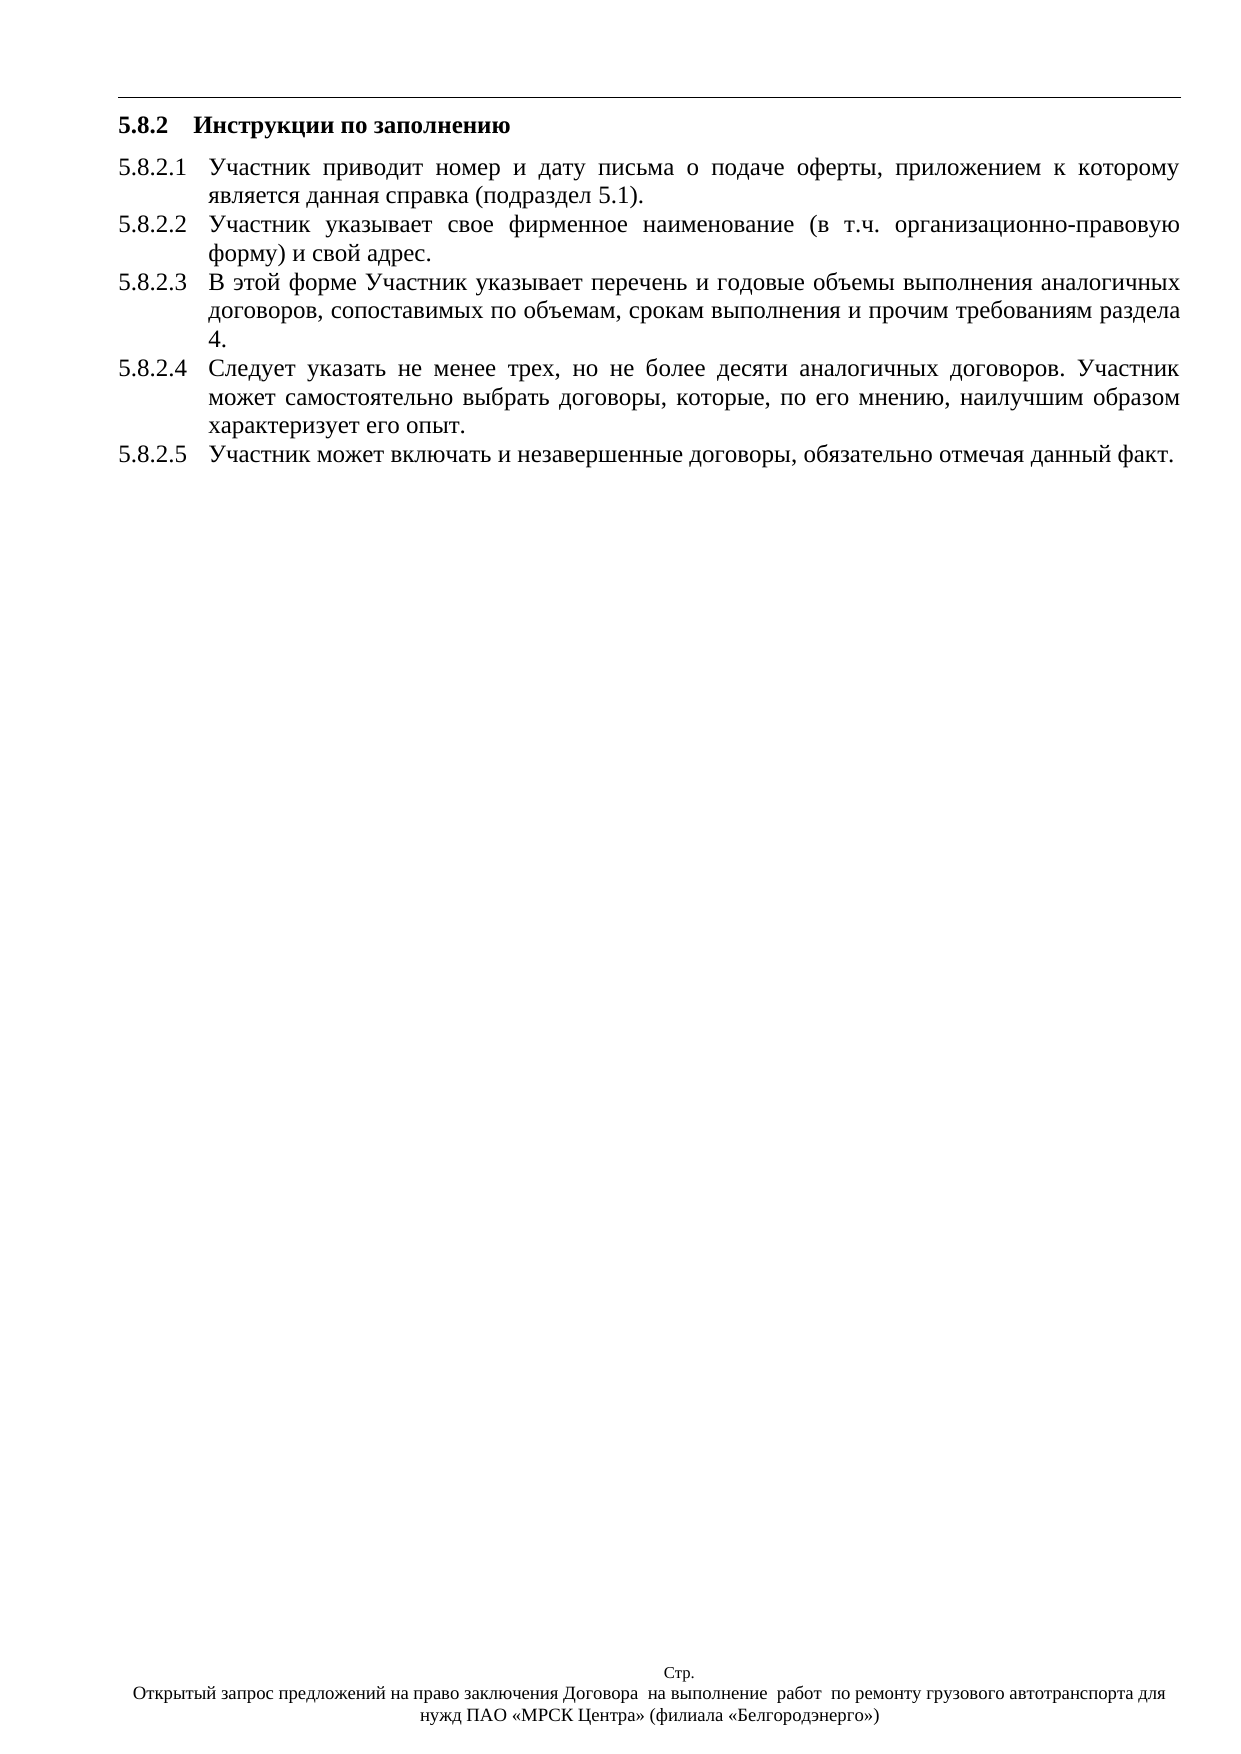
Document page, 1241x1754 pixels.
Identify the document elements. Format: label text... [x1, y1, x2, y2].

list В этой форме Участник указывает перечень и годовые объемы выполнения аналогичных договоров, сопоставимых по объемам, срокам выполнения и прочим требованиям раздела 4. [118, 267, 1181, 353]
list Следует указать не менее трех, но не более десяти аналогичных договоров. Участник может самостоятельно выбрать договоры, которые, по его мнению, наилучшим образом характеризует его опыт. [118, 353, 1181, 439]
list Участник приводит номер и дату письма о подаче оферты, приложением к которому является данная справка (подраздел 5.1). [118, 152, 1181, 209]
subtitle Инструкции по заполнению [118, 111, 1181, 139]
list Участник указывает свое фирменное наименование (в т.ч. организационно-правовую форму) и свой адрес. [118, 209, 1181, 267]
list Участник может включать и незавершенные договоры, обязательно отмечая данный факт. [118, 439, 1181, 468]
